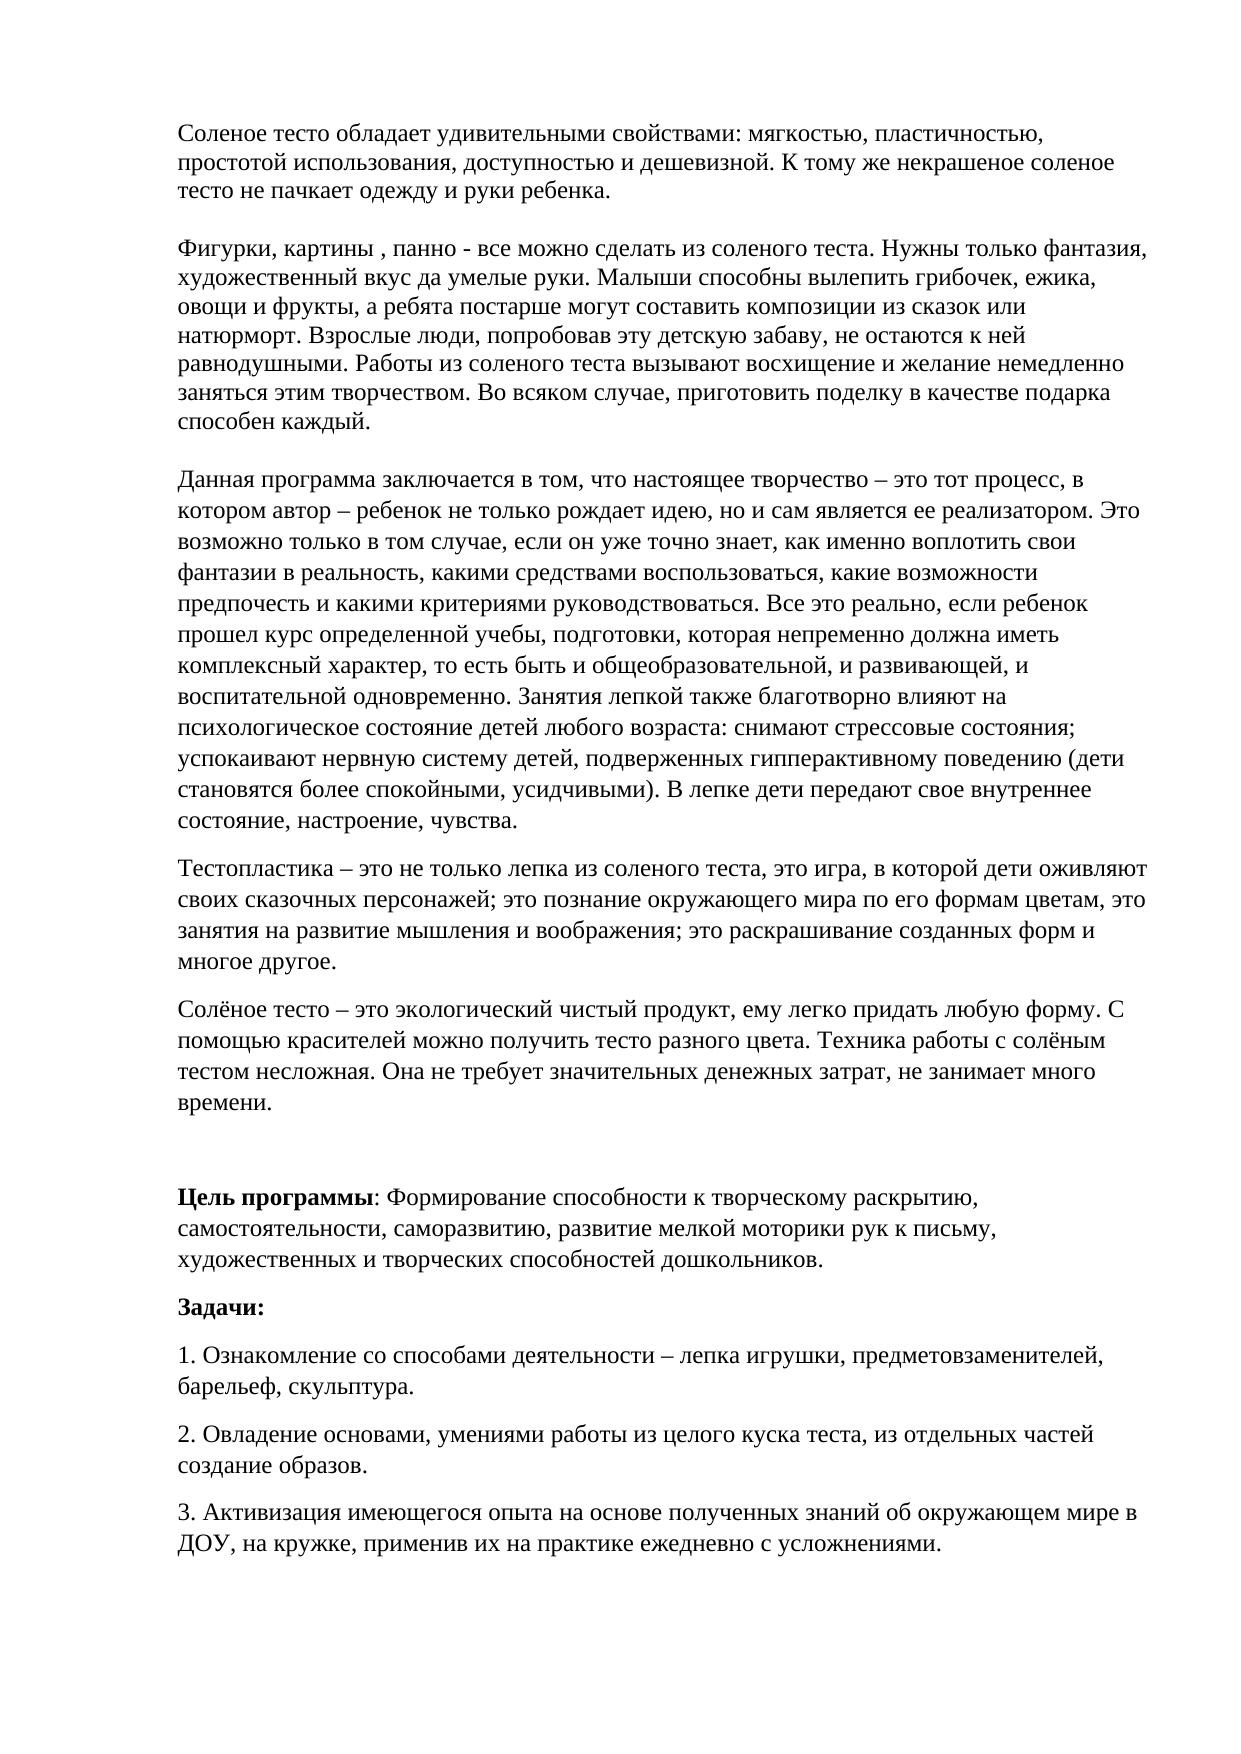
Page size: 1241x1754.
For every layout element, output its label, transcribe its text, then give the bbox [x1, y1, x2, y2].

text Фигурки, картины , панно - все можно сделать из соленого теста. Нужны только фантазия, художественный вкус да умелые руки. Малыши способны вылепить грибочек, ежика, овощи и фрукты, а ребята постарше могут составить композиции из сказок или натюрморт. Взрослые люди, попробовав эту детскую забаву, не остаются к ней равнодушными. Работы из соленого теста вызывают восхищение и желание немедленно заняться этим творчеством. Во всяком случае, приготовить поделку в качестве подарка способен каждый. [177, 233, 1152, 435]
text Соленое тесто обладает удивительными свойствами: мягкостью, пластичностью, простотой использования, доступностью и дешевизной. К тому же некрашеное соленое тесто не пачкает одежду и руки ребенка. [177, 118, 1152, 204]
text Тестопластика – это не только лепка из соленого теста, это игра, в которой дети оживляют своих сказочных персонажей; это познание окружающего мира по его формам цветам, это занятия на развитие мышления и воображения; это раскрашивание созданных форм и многое другое. [177, 853, 1152, 975]
text Данная программа заключается в том, что настоящее творчество – это тот процесс, в котором автор – ребенок не только рождает идею, но и сам является ее реализатором. Это возможно только в том случае, если он уже точно знает, как именно воплотить свои фантазии в реальность, какими средствами воспользоваться, какие возможности предпочесть и какими критериями руководствоваться. Все это реально, если ребенок прошел курс определенной учебы, подготовки, которая непременно должна иметь комплексный характер, то есть быть и общеобразовательной, и развивающей, и воспитательной одновременно. Занятия лепкой также благотворно влияют на психологическое состояние детей любого возраста: снимают стрессовые состояния; успокаивают нервную систему детей, подверженных гипперактивному поведению (дети становятся более спокойными, усидчивыми). В лепке дети передают свое внутреннее состояние, настроение, чувства. [177, 464, 1152, 834]
text 2. Овладение основами, умениями работы из целого куска теста, из отдельных частей создание образов. [177, 1419, 1152, 1478]
text Солёное тесто – это экологический чистый продукт, ему легко придать любую форму. С помощью красителей можно получить тесто разного цвета. Техника работы с солёным тестом несложная. Она не требует значительных денежных затрат, не занимает много времени. [177, 994, 1152, 1116]
text Цель программы: Формирование способности к творческому раскрытию, самостоятельности, саморазвитию, развитие мелкой моторики рук к письму, художественных и творческих способностей дошкольников. [177, 1182, 1152, 1273]
text Задачи: [177, 1292, 1152, 1321]
text 1. Ознакомление со способами деятельности – лепка игрушки, предметовзаменителей, барельеф, скульптура. [177, 1340, 1152, 1400]
text 3. Активизация имеющегося опыта на основе полученных знаний об окружающем мире в ДОУ, на кружке, применив их на практике ежедневно с усложнениями. [177, 1497, 1152, 1557]
